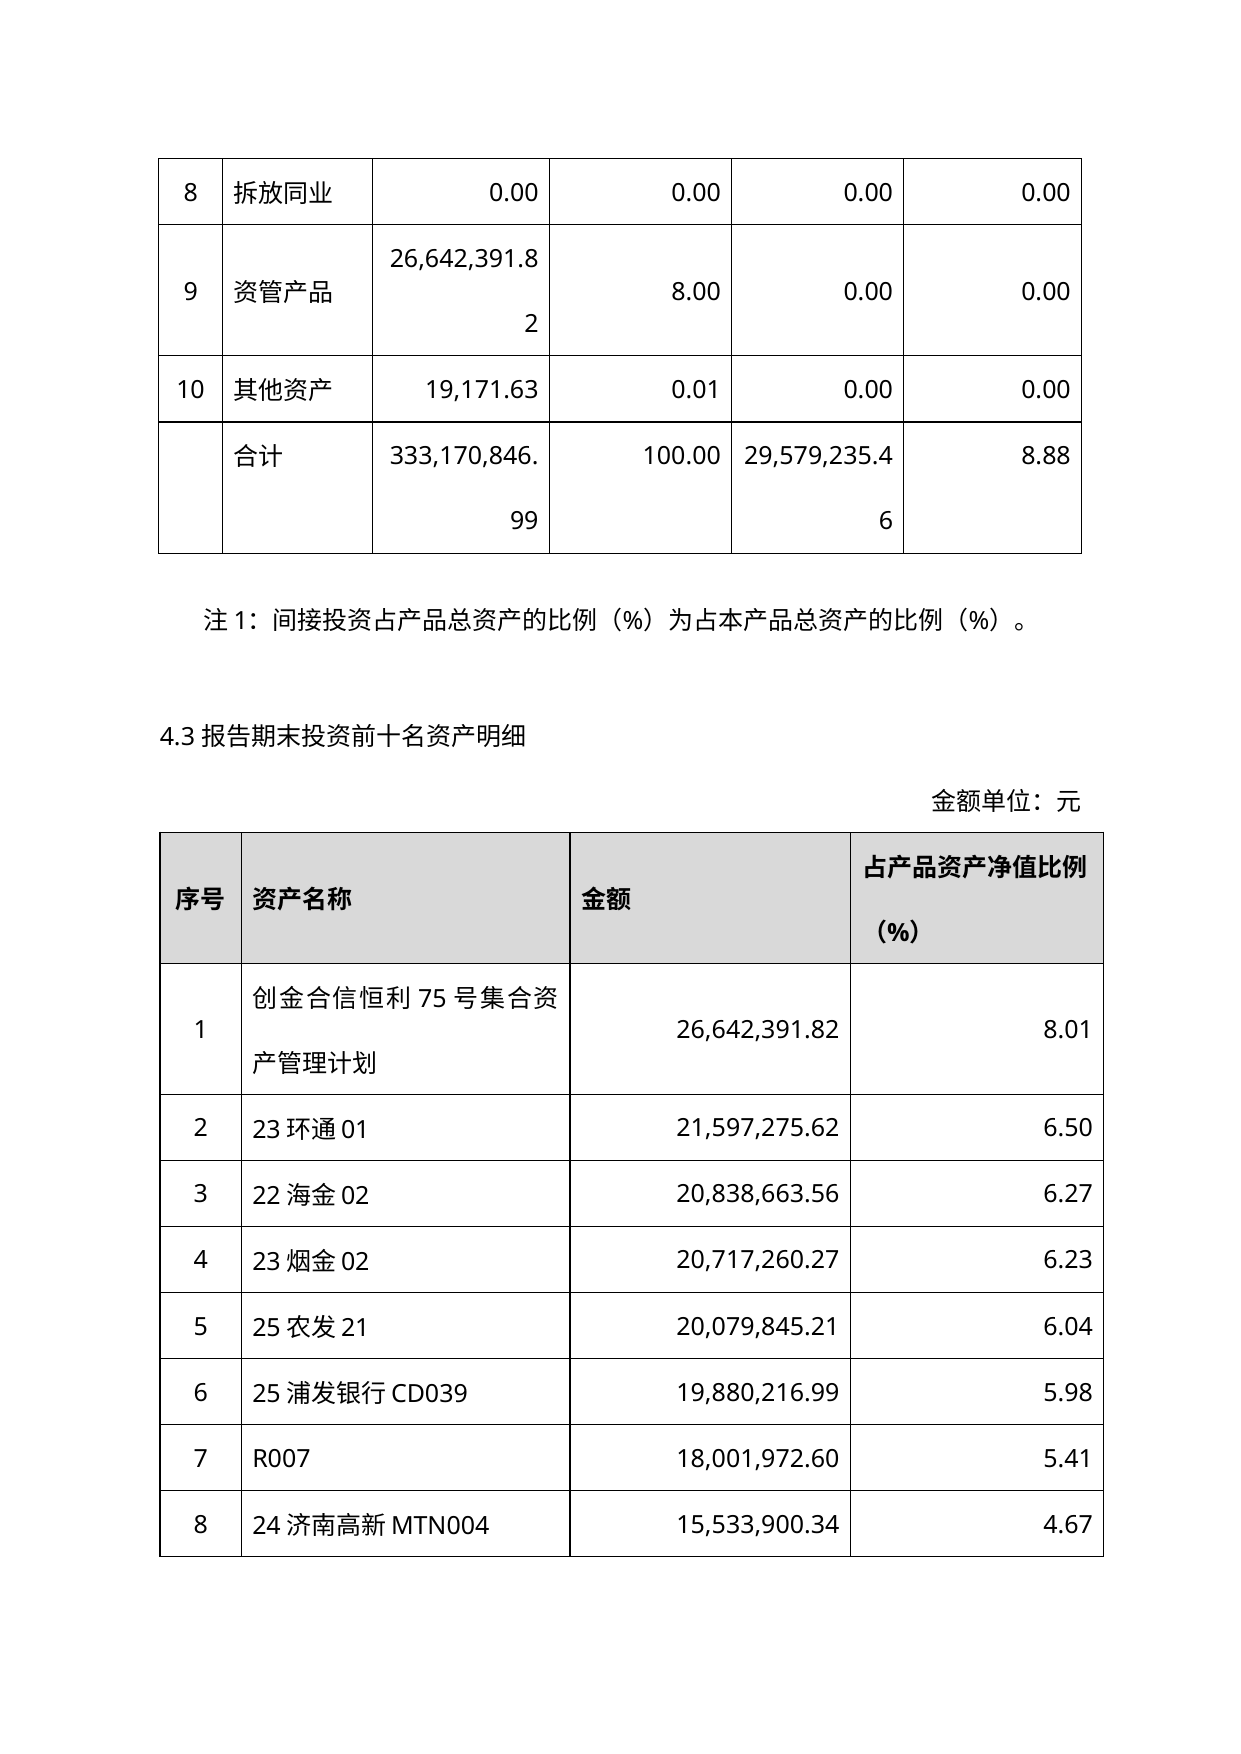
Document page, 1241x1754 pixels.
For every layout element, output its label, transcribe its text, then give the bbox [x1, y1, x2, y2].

text 金额单位：元 [159, 767, 1081, 832]
table_cell 25农发21 [242, 1293, 569, 1358]
table_cell 26,642,391.82 [571, 964, 850, 1094]
table_cell 3 [161, 1161, 241, 1226]
table_cell 29,579,235.46 [732, 423, 903, 552]
table_cell 8 [159, 159, 222, 224]
table_cell 6 [161, 1359, 241, 1424]
table_cell 1 [161, 964, 241, 1094]
table_header 金额 [571, 833, 850, 963]
table_cell 4 [161, 1227, 241, 1292]
table_cell R007 [242, 1425, 569, 1490]
table_cell 6.23 [851, 1227, 1103, 1292]
table_cell 25浦发银行CD039 [242, 1359, 569, 1424]
table_cell 8.88 [904, 423, 1081, 552]
table_cell 0.00 [373, 159, 549, 224]
table_cell 6.50 [851, 1095, 1103, 1160]
table_cell 18,001,972.60 [571, 1425, 850, 1490]
table_cell 合计 [223, 423, 372, 552]
table_cell 9 [159, 225, 222, 355]
table_cell 6.27 [851, 1161, 1103, 1226]
table_cell 0.00 [732, 356, 903, 421]
text 注1：间接投资占产品总资产的比例（%）为占本产品总资产的比例（%）。 [159, 586, 1092, 651]
table_cell 20,079,845.21 [571, 1293, 850, 1358]
table_cell 5 [161, 1293, 241, 1358]
table_cell 21,597,275.62 [571, 1095, 850, 1160]
table_cell 8 [161, 1491, 241, 1556]
table_cell 20,838,663.56 [571, 1161, 850, 1226]
table_cell 333,170,846.99 [373, 423, 549, 552]
table_header 序号 [161, 833, 241, 963]
table_cell 8.00 [550, 225, 731, 355]
table_cell [159, 423, 222, 552]
table_cell 6.04 [851, 1293, 1103, 1358]
table_cell 0.00 [732, 225, 903, 355]
table_cell 0.00 [904, 159, 1081, 224]
table_cell 5.41 [851, 1425, 1103, 1490]
table_cell 23环通01 [242, 1095, 569, 1160]
table_cell 拆放同业 [223, 159, 372, 224]
table_cell 0.00 [904, 225, 1081, 355]
table_cell 26,642,391.82 [373, 225, 549, 355]
table_cell 0.01 [550, 356, 731, 421]
table_cell 8.01 [851, 964, 1103, 1094]
table_cell 19,171.63 [373, 356, 549, 421]
table_cell 23烟金02 [242, 1227, 569, 1292]
table_cell 24济南高新MTN004 [242, 1491, 569, 1556]
table_cell 资管产品 [223, 225, 372, 355]
table_cell 19,880,216.99 [571, 1359, 850, 1424]
table_cell 15,533,900.34 [571, 1491, 850, 1556]
table_cell 22海金02 [242, 1161, 569, 1226]
table_cell 5.98 [851, 1359, 1103, 1424]
text 4.3 报告期末投资前十名资产明细 [159, 702, 1081, 767]
table_cell 创金合信恒利75号集合资产管理计划 [242, 964, 569, 1094]
table_cell 20,717,260.27 [571, 1227, 850, 1292]
table_header 占产品资产净值比例（%） [851, 833, 1103, 963]
table_cell 7 [161, 1425, 241, 1490]
table_cell 0.00 [904, 356, 1081, 421]
table_cell 0.00 [550, 159, 731, 224]
table_cell 4.67 [851, 1491, 1103, 1556]
table_cell 其他资产 [223, 356, 372, 421]
table_cell 2 [161, 1095, 241, 1160]
table_cell 10 [159, 356, 222, 421]
table_header 资产名称 [242, 833, 569, 963]
table_cell 100.00 [550, 423, 731, 552]
table_cell 0.00 [732, 159, 903, 224]
